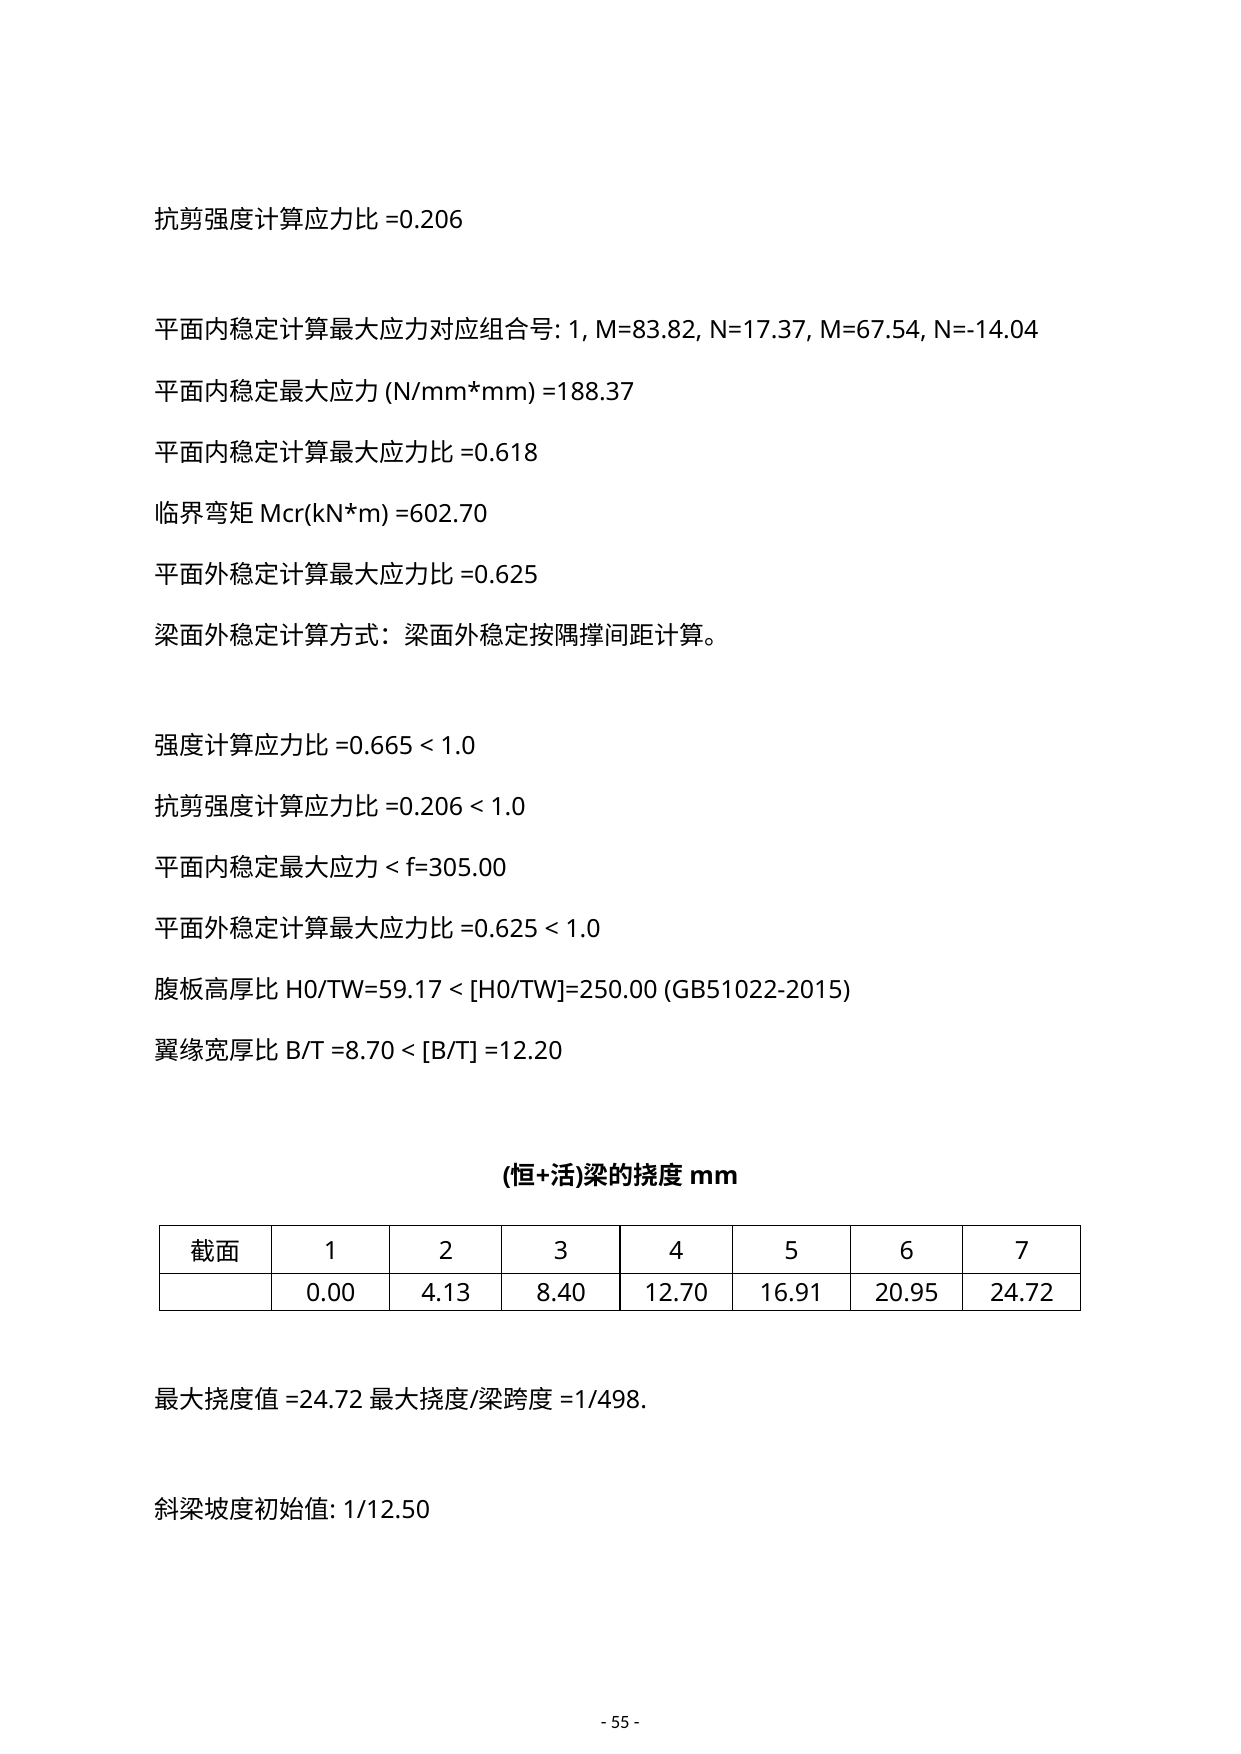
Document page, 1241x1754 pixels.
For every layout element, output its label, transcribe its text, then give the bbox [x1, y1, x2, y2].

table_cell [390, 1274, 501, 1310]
text (恒+活)梁的挠度 mm [148, 1150, 1093, 1197]
text 最大挠度值 =24.72 最大挠度/梁跨度 =1/498. [148, 1374, 1093, 1421]
text 平面外稳定计算最大应力比 =0.625 < 1.0 [148, 903, 1093, 950]
text 梁面外稳定计算方式：梁面外稳定按隅撑间距计算。 [148, 610, 1093, 657]
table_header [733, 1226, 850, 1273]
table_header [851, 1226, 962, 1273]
text 临界弯矩Mcr(kN*m) =602.70 [148, 488, 1093, 535]
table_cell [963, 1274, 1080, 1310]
text 平面内稳定计算最大应力对应组合号: 1, M=83.82, N=17.37, M=67.54, N=-14.04 [148, 304, 1093, 352]
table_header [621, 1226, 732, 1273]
text 斜梁坡度初始值: 1/12.50 [148, 1484, 1093, 1531]
text 平面内稳定最大应力 < f=305.00 [148, 842, 1093, 889]
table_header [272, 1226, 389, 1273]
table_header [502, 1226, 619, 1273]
text 平面内稳定计算最大应力比 =0.618 [148, 427, 1093, 474]
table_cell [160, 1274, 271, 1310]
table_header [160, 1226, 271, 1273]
text 平面外稳定计算最大应力比 =0.625 [148, 549, 1093, 596]
text 强度计算应力比 =0.665 < 1.0 [148, 720, 1093, 767]
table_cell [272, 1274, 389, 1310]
text 抗剪强度计算应力比 =0.206 [148, 194, 1093, 241]
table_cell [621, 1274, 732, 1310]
text 平面内稳定最大应力 (N/mm*mm) =188.37 [148, 366, 1093, 413]
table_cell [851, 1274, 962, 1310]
text 抗剪强度计算应力比 =0.206 < 1.0 [148, 781, 1093, 828]
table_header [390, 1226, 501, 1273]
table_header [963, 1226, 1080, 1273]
text 腹板高厚比 H0/TW=59.17 < [H0/TW]=250.00 (GB51022-2015) [148, 964, 1093, 1011]
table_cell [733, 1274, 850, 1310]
text 翼缘宽厚比 B/T =8.70 < [B/T] =12.20 [148, 1025, 1093, 1072]
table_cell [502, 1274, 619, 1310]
